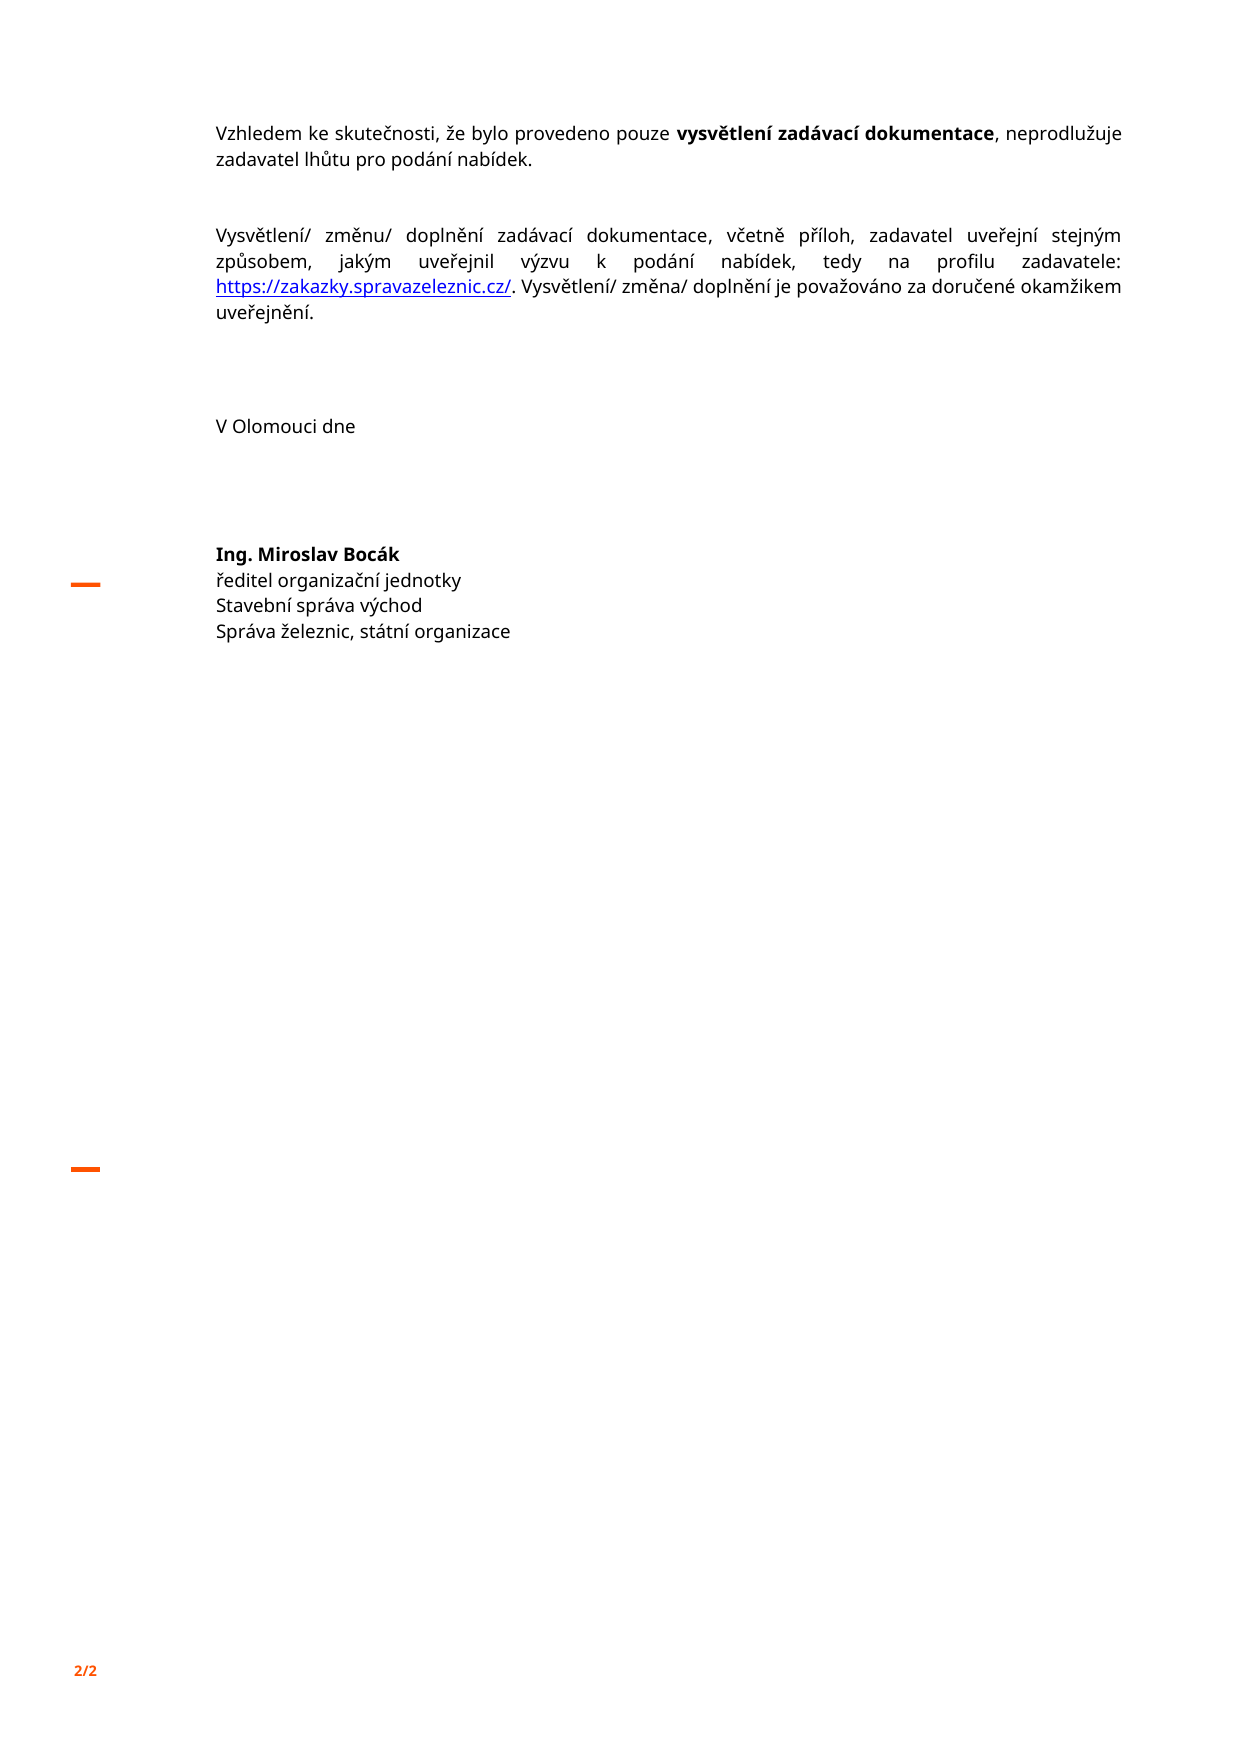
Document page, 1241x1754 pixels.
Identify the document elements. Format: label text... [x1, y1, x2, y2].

text Správa železnic, státní organizace [216, 618, 1122, 643]
text V Olomouci dne [216, 414, 1122, 439]
text Stavební správa východ [216, 592, 1122, 618]
text Ing. Miroslav Bocák [216, 541, 1122, 567]
text ředitel organizační jednotky [216, 567, 1122, 592]
text Vzhledem ke skutečnosti, že bylo provedeno pouze vysvětlení zadávací dokumentace, neprodlužuje zadavatel lhůtu pro podání nabídek. [216, 121, 1122, 172]
text Vysvětlení/ změnu/ doplnění zadávací dokumentace, včetně příloh, zadavatel uveřejní stejným způsobem, jakým uveřejnil výzvu k podání nabídek, tedy na profilu zadavatele: https://zakazky.spravazeleznic.cz/. Vysvětlení/ změna/ doplnění je považováno za doručené okamžikem uveřejnění. [216, 223, 1122, 325]
